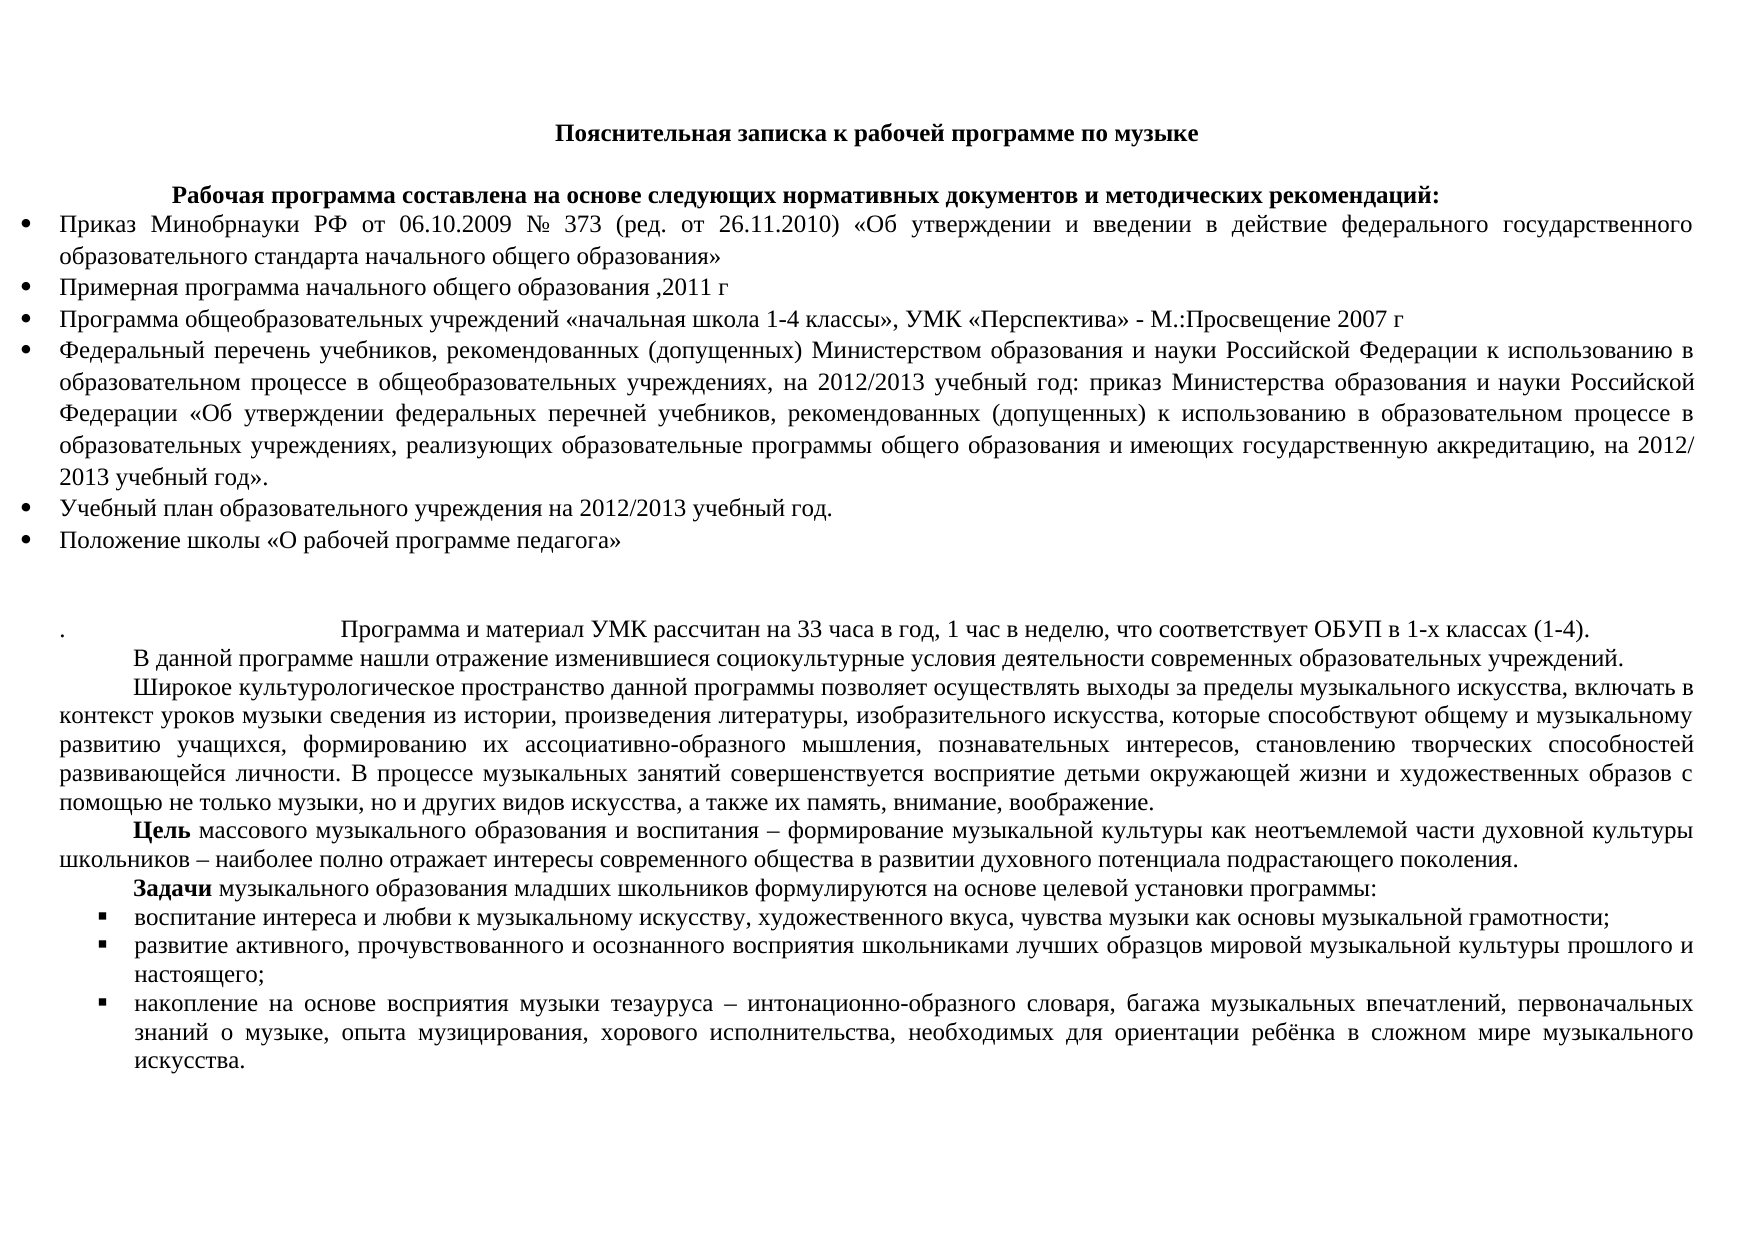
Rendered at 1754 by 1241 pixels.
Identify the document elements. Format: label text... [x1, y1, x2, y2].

text Пояснительная записка к рабочей программе по музыке [59, 118, 1695, 147]
list Примерная программа начального общего образования [22, 272, 1695, 301]
text Рабочая программа составлена на основе следующих нормативных документов и методических рекомендаций: [72, 180, 1695, 209]
list накопление на основе восприятия музыки тезауруса – интонационно-образного словаря, багажа музыкальных впечатлений, первоначальных знаний о музыке, опыта музицирования, хорового исполнительства, необходимых для ориентации ребёнка в сложном мире музыкального искусства. [97, 988, 1695, 1074]
list развитие активного, прочувствованного и осознанного восприятия школьниками лучших образцов мировой музыкальной культуры прошлого и настоящего; [97, 931, 1695, 988]
list Федеральный перечень учебников, рекомендованных (допущенных) Министерством образования и науки Российской Федерации к использованию в образовательном процессе в общеобразовательных учреждениях, на 2012/2013 учебный год: приказ Министерства образования и науки Российской Федерации «Об утверждении федеральных перечней учебников, рекомендованных (допущенных) к использованию в образовательном процессе в образовательных учреждениях, реализующих образовательные программы общего образования и имеющих государственную аккредитацию, на 2012/ 2013 учебный год». [22, 335, 1695, 490]
text В данной программе нашли отражение изменившиеся социокультурные условия деятельности современных образовательных учреждений. [59, 643, 1695, 672]
list воспитание интереса и любви к музыкальному искусству, художественного вкуса, чувства музыки как основы музыкальной грамотности; [97, 902, 1695, 931]
text . Программа и материал УМК рассчитан на 33 часа в год, 1 час в неделю, что соответствует ОБУП в 1-х классах (1-4). [59, 614, 1695, 643]
list Положение школы «О рабочей программе педагога» [22, 525, 1695, 553]
text Задачи музыкального образования младших школьников формулируются на основе целевой установки программы: [59, 873, 1695, 902]
list Приказ Минобрнауки РФ от 06.10.2009 № 373 (ред. от 26.11.2010) «Об утверждении и введении в действие федерального государственного образовательного стандарта начального общего образования» [22, 209, 1695, 269]
text Широкое культурологическое пространство данной программы позволяет осуществлять выходы за пределы музыкального искусства, включать в контекст уроков музыки сведения из истории, произведения литературы, изобразительного искусства, которые способствуют общему и музыкальному развитию учащихся, формированию их ассоциативно-образного мышления, познавательных интересов, становлению творческих способностей развивающейся личности. В процессе музыкальных занятий совершенствуется восприятие детьми окружающей жизни и художественных образов с помощью не только музыки, но и других видов искусства, а также их память, внимание, воображение. [59, 672, 1695, 816]
list Учебный план образовательного учреждения на 2012/2013 учебный год. [22, 493, 1695, 522]
list Программа общеобразовательных учреждений «начальная школа 1-4 классы», УМК «Перспектива» - М.:Просвещение 2007 г [22, 304, 1695, 333]
text Цель массового музыкального образования и воспитания – формирование музыкальной культуры как неотъемлемой части духовной культуры школьников – наиболее полно отражает интересы современного общества в развитии духовного потенциала подрастающего поколения. [59, 816, 1695, 873]
